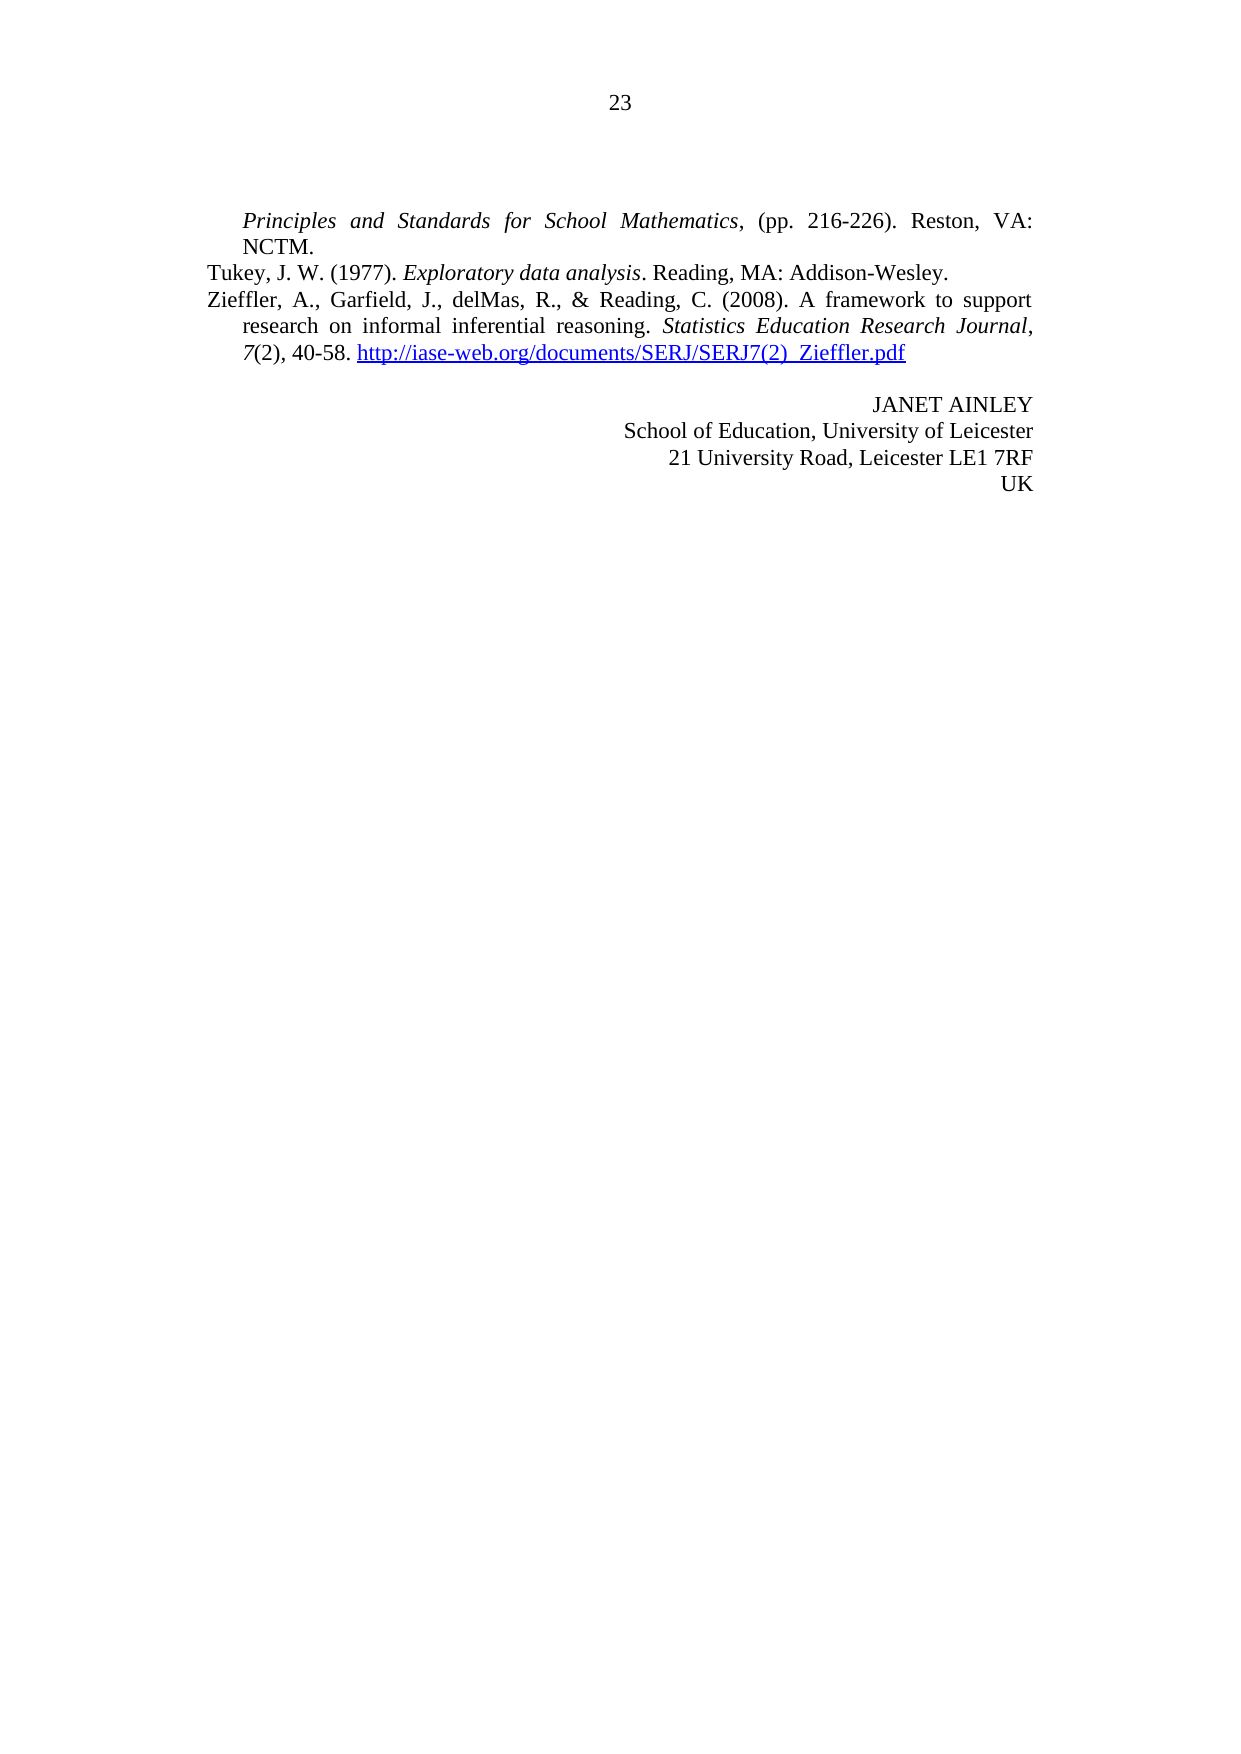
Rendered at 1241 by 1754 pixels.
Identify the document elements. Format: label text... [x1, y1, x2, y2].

text Zieffler, A., Garfield, J., delMas, R., & Reading, C. (2008). A framework to support research on informal inferential reasoning. Statistics Education Research Journal, 7(2), 40-58. http://iase-web.org/documents/SERJ/SERJ7(2)_Zieffler.pdf [207, 286, 1033, 365]
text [207, 207, 1033, 259]
text Tukey, J. W. (1977). Exploratory data analysis. Reading, MA: Addison-Wesley. [207, 259, 1033, 286]
text janet ainley [207, 391, 1033, 418]
text 21 University Road, Leicester LE1 7RF [207, 444, 1033, 470]
text School of Education, University of Leicester [207, 418, 1033, 444]
text UK [207, 470, 1033, 497]
